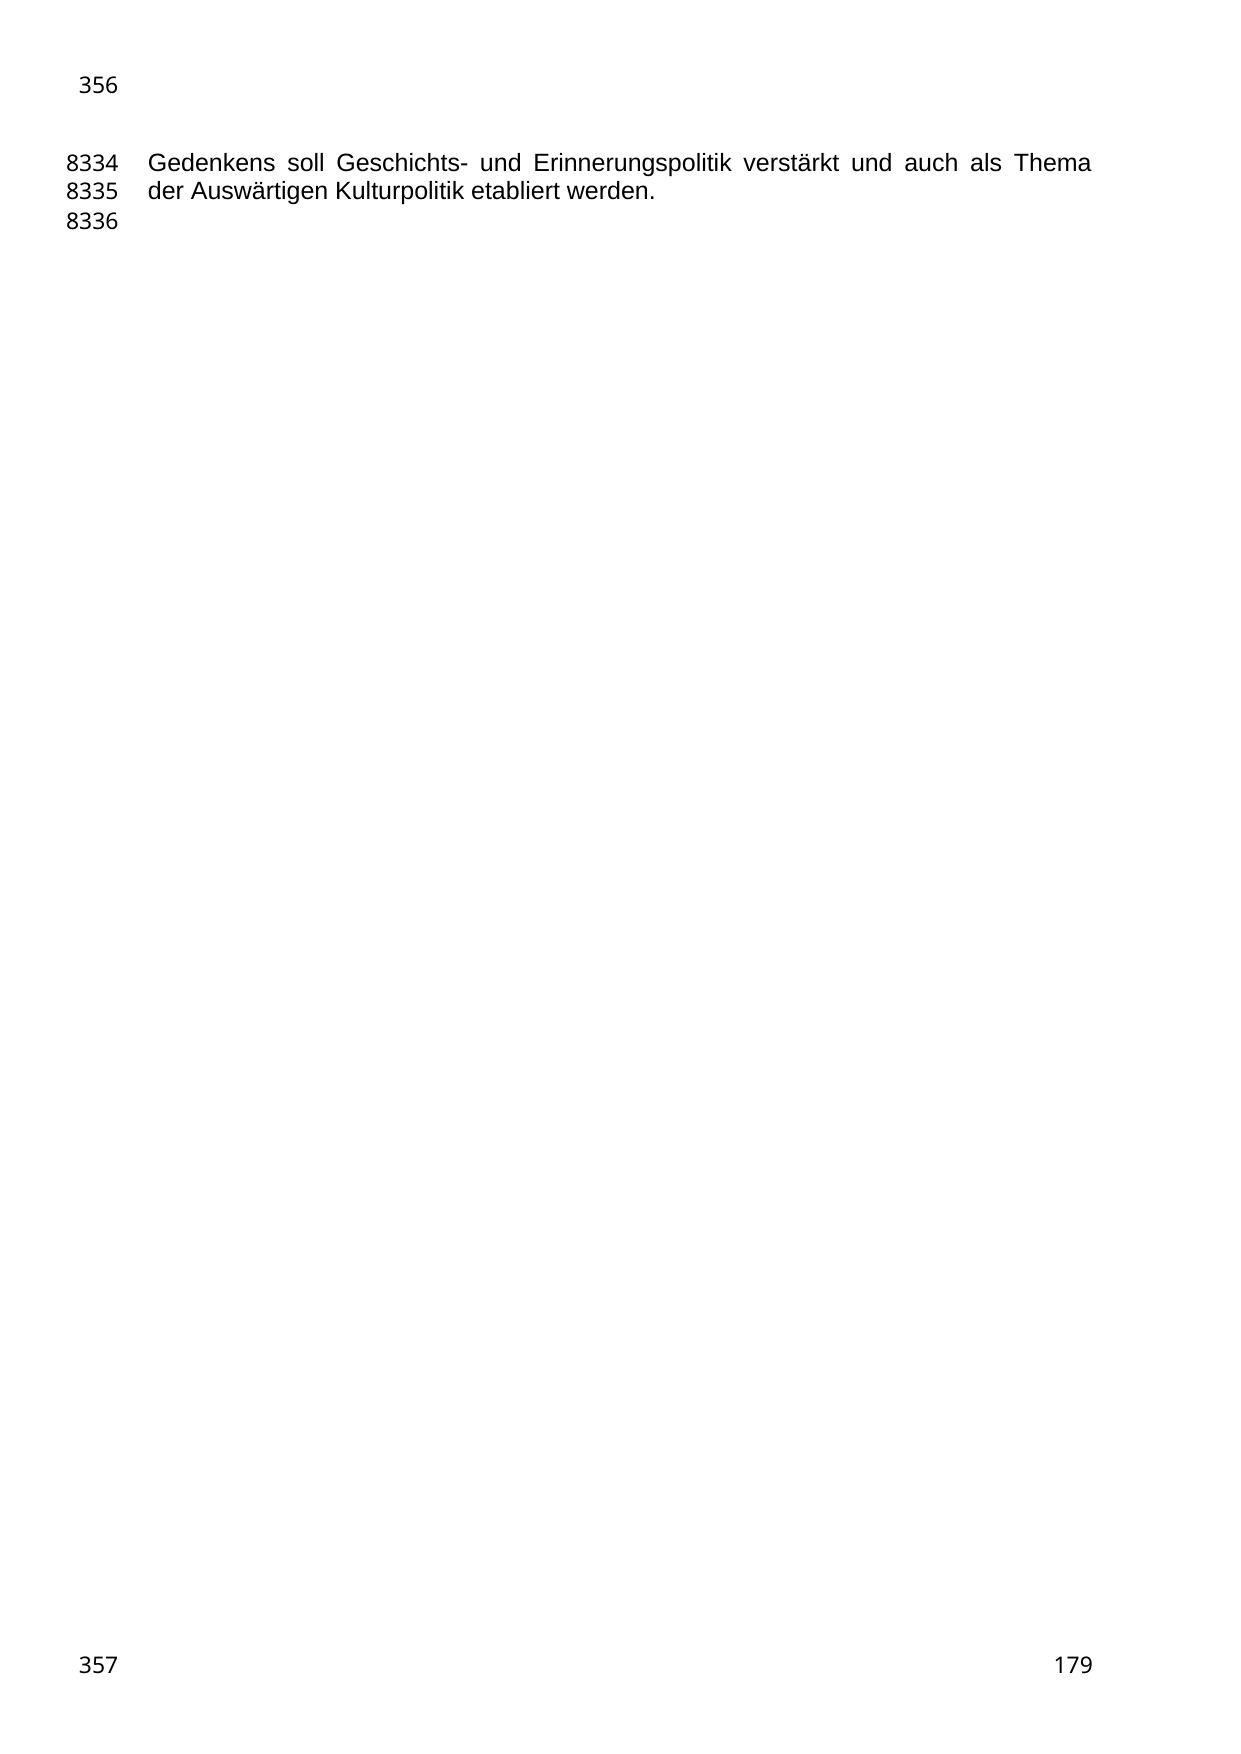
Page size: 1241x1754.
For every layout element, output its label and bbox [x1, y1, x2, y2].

text [148, 148, 1093, 205]
